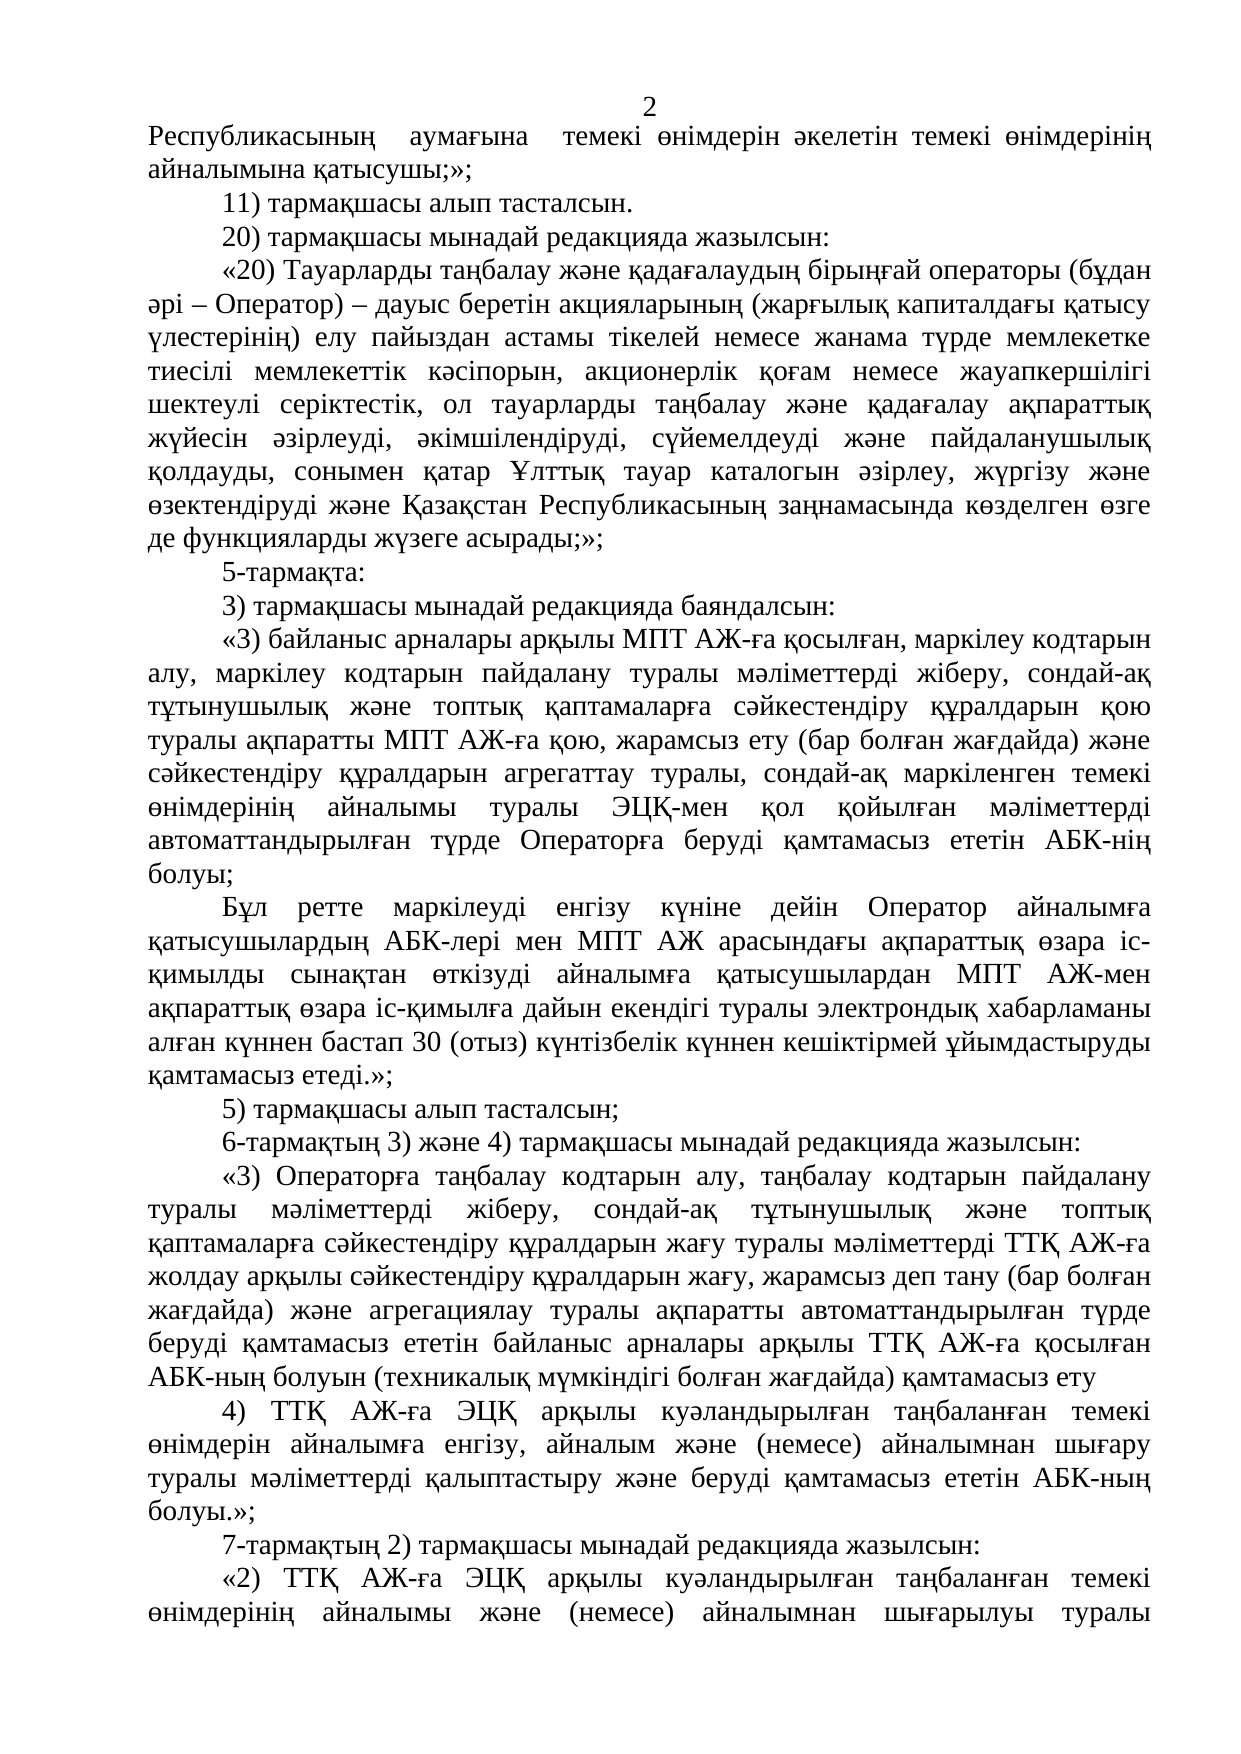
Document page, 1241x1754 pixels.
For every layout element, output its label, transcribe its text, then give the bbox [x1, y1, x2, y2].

text «20) Тауарларды таңбалау және қадағалаудың бірыңғай операторы (бұдан әрі – Оператор) – дауыс беретін акцияларының (жарғылық капиталдағы қатысу үлестерінің) елу пайыздан астамы тікелей немесе жанама түрде мемлекетке тиесілі мемлекеттік кәсіпорын, акционерлік қоғам немесе жауапкершілігі шектеулі серіктестік, ол тауарларды таңбалау және қадағалау ақпараттық жүйесін әзірлеуді, әкімшілендіруді, сүйемелдеуді және пайдаланушылық қолдауды, сонымен қатар Ұлттық тауар каталогын әзірлеу, жүргізу және өзектендіруді және Қазақстан Республикасының заңнамасында көзделген өзге де функцияларды жүзеге асырады;»; [148, 252, 1152, 554]
text 5-тармақта: [148, 554, 1152, 588]
text Бұл ретте маркілеуді енгізу күніне дейін Оператор айналымға қатысушылардың АБК-лері мен МПТ АЖ арасындағы ақпараттық өзара іс-қимылды сынақтан өткізуді айналымға қатысушылардан МПТ АЖ-мен ақпараттық өзара іс-қимылға дайын екендігі туралы электрондық хабарламаны алған күннен бастап 30 (отыз) күнтізбелік күннен кешіктірмей ұйымдастыруды қамтамасыз етеді.»; [148, 889, 1152, 1091]
text 7-тармақтың 2) тармақшасы мынадай редакцияда жазылсын: [148, 1527, 1152, 1560]
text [148, 118, 1152, 185]
text 20) тармақшасы мынадай редакцияда жазылсын: [148, 219, 1152, 252]
text 6-тармақтың 3) және 4) тармақшасы мынадай редакцияда жазылсын: [148, 1124, 1152, 1158]
text 5) тармақшасы алып тасталсын; [148, 1091, 1152, 1124]
text «3) байланыс арналары арқылы МПТ АЖ-ға қосылған, маркілеу кодтарын алу, маркілеу кодтарын пайдалану туралы мәліметтерді жіберу, сондай-ақ тұтынушылық және топтық қаптамаларға сәйкестендіру құралдарын қою туралы ақпаратты МПТ АЖ-ға қою, жарамсыз ету (бар болған жағдайда) және сәйкестендіру құралдарын агрегаттау туралы, сондай-ақ маркіленген темекі өнімдерінің айналымы туралы ЭЦҚ-мен қол қойылған мәліметтерді автоматтандырылған түрде Операторға беруді қамтамасыз ететін АБК-нің болуы; [148, 621, 1152, 889]
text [148, 1560, 1152, 1627]
text 3) тармақшасы мынадай редакцияда баяндалсын: [148, 588, 1152, 621]
text 4) ТТҚ АЖ-ға ЭЦҚ арқылы куәландырылған таңбаланған темекі өнімдерін айналымға енгізу, айналым және (немесе) айналымнан шығару туралы мәліметтерді қалыптастыру және беруді қамтамасыз ететін АБК-ның болуы.»; [148, 1393, 1152, 1527]
text 11) тармақшасы алып тасталсын. [148, 185, 1152, 219]
text «3) Операторға таңбалау кодтарын алу, таңбалау кодтарын пайдалану туралы мәліметтерді жіберу, сондай-ақ тұтынушылық және топтық қаптамаларға сәйкестендіру құралдарын жағу туралы мәліметтерді ТТҚ АЖ-ға жолдау арқылы сәйкестендіру құралдарын жағу, жарамсыз деп тану (бар болған жағдайда) және агрегациялау туралы ақпаратты автоматтандырылған түрде беруді қамтамасыз ететін байланыс арналары арқылы ТТҚ АЖ-ға қосылған АБК-ның болуын (техникалық мүмкіндігі болған жағдайда) қамтамасыз ету [148, 1158, 1152, 1393]
